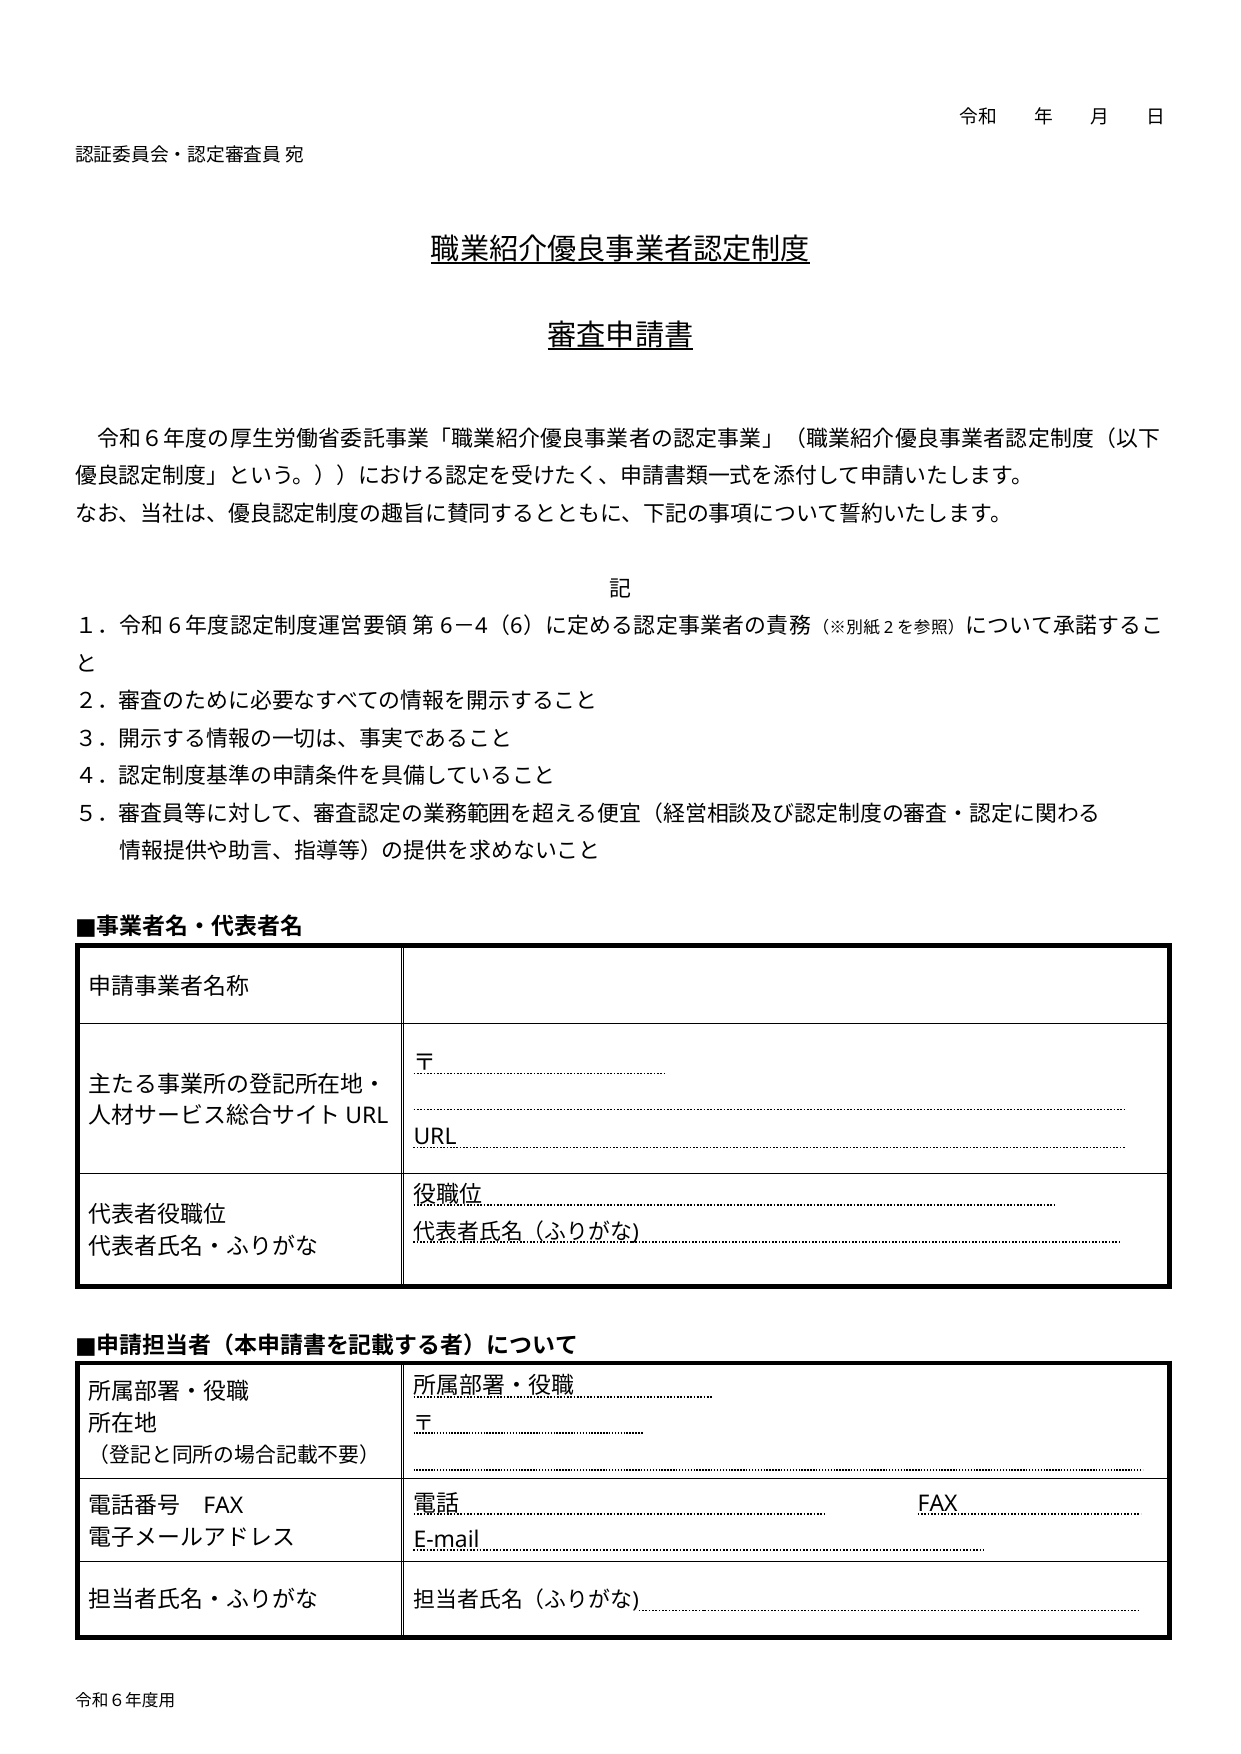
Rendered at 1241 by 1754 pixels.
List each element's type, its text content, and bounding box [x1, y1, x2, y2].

table_cell 代表者役職位 代表者氏名・ふりがな [80, 1174, 401, 1284]
text 令和 年 月 日 [75, 97, 1165, 134]
text ４．認定制度基準の申請条件を具備していること [75, 756, 1165, 793]
table_cell 〒 URL [404, 1024, 1167, 1173]
text 記 [75, 568, 1165, 606]
text ５．審査員等に対して、審査認定の業務範囲を超える便宜（経営相談及び認定制度の審査・認定に関わる [75, 793, 1165, 831]
text ■事業者名・代表者名 [75, 906, 1161, 943]
text 情報提供や助言、指導等）の提供を求めないこと [119, 831, 1165, 868]
text 認証委員会・認定審査員 宛 [75, 134, 1165, 172]
table_header 所属部署・役職 〒 [404, 1365, 1167, 1478]
table_header 申請事業者名称 [80, 948, 401, 1023]
table_cell 担当者氏名（ふりがな) [404, 1562, 1167, 1635]
text １．令和6年度認定制度運営要領 第6－4（6）に定める認定事業者の責務（※別紙2を参照）について承諾すること [75, 606, 1165, 681]
table_header 所属部署・役職 所在地 （登記と同所の場合記載不要） [80, 1365, 401, 1478]
table_cell 電話 FAX E-mail [404, 1479, 1167, 1561]
table_header [404, 948, 1167, 1023]
text ３．開示する情報の一切は、事実であること [75, 718, 1165, 756]
text なお、当社は、優良認定制度の趣旨に賛同するとともに、下記の事項について誓約いたします。 [75, 493, 1165, 531]
text ■申請担当者（本申請書を記載する者）について [75, 1327, 1165, 1361]
table_cell 電話番号 FAX 電子メールアドレス [80, 1479, 401, 1561]
text 令和６年度の厚生労働省委託事業「職業紹介優良事業者の認定事業」（職業紹介優良事業者認定制度（以下優良認定制度」という。））における認定を受けたく、申請書類一式を添付して申請いたします。 [75, 418, 1165, 493]
table_cell 担当者氏名・ふりがな [80, 1562, 401, 1635]
text 職業紹介優良事業者認定制度 [75, 209, 1165, 284]
table_cell 役職位 代表者氏名（ふりがな) [404, 1174, 1167, 1284]
text ２．審査のために必要なすべての情報を開示すること [75, 681, 1165, 718]
text 審査申請書 [75, 295, 1165, 370]
table_cell 主たる事業所の登記所在地・ 人材サービス総合サイトURL [80, 1024, 401, 1173]
